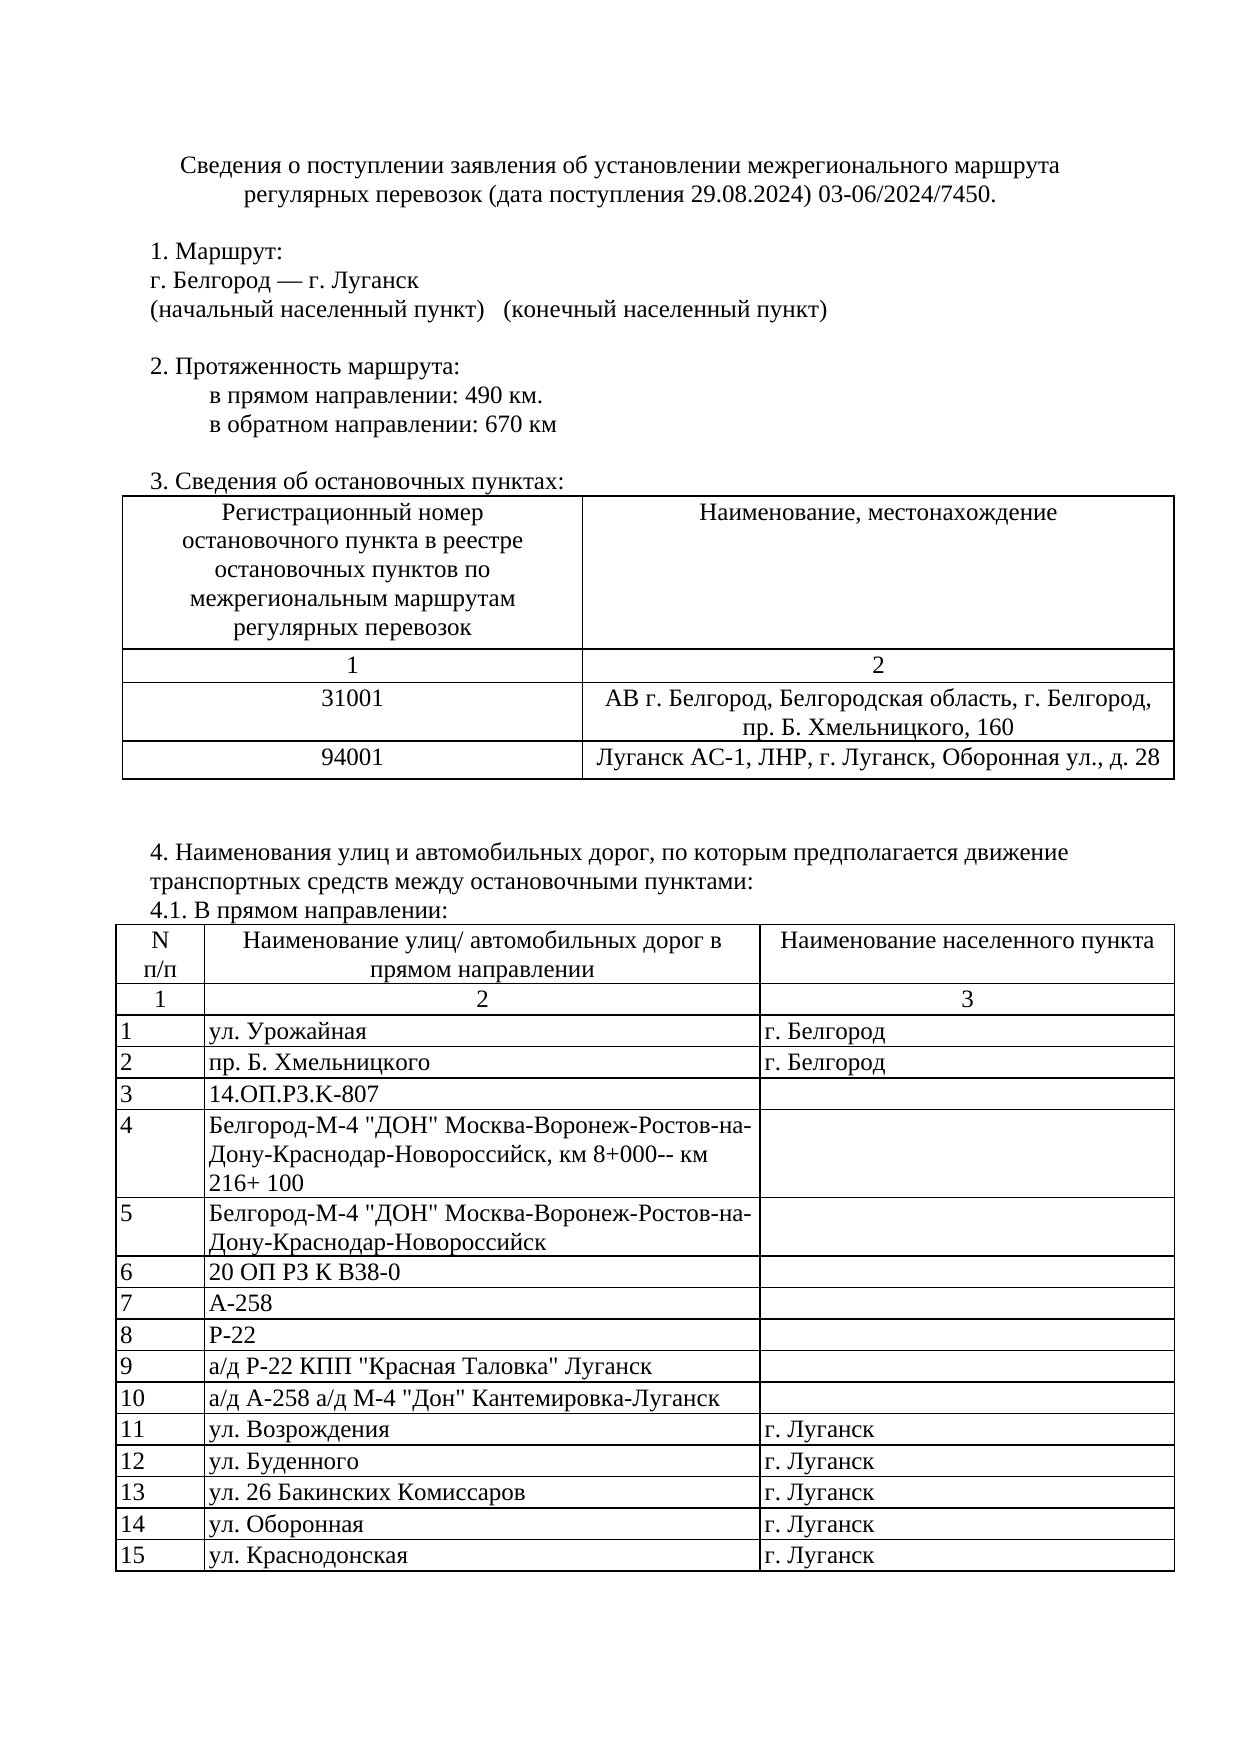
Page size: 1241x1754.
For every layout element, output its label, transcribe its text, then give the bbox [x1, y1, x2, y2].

table_cell 12 [117, 1446, 204, 1476]
text Сведения о поступлении заявления об установлении межрегионального маршрута регулярных перевозок (дата поступления 29.08.2024) 03-06/2024/7450. [150, 150, 1090, 207]
table_cell 1 [117, 1016, 204, 1046]
table_cell а/д Р-22 КПП "Красная Таловка" Луганск [205, 1351, 759, 1381]
table_cell [761, 1320, 1174, 1350]
table_cell г. Луганск [761, 1509, 1174, 1538]
table_cell 31001 [123, 683, 582, 740]
table_cell ул. 26 Бакинских Комиссаров [205, 1477, 759, 1507]
table_cell г. Луганск [761, 1477, 1174, 1507]
table_cell 7 [117, 1288, 204, 1318]
table_cell 15 [117, 1540, 204, 1570]
text в обратном направлении: 670 км [150, 409, 1090, 437]
table_cell 8 [117, 1320, 204, 1350]
table_cell Белгород-М-4 "ДОН" Москва-Воронеж-Ростов-на-Дону-Краснодар-Новороссийск [205, 1198, 759, 1255]
table_cell [761, 1079, 1174, 1108]
text 1. Маршрут: [150, 236, 1090, 265]
table_cell 14 [117, 1509, 204, 1538]
table_cell 13 [117, 1477, 204, 1507]
table_cell 14.ОП.РЗ.K-807 [205, 1079, 759, 1108]
table_cell г. Луганск [761, 1540, 1174, 1570]
table_header Наименование, местонахождение [583, 497, 1173, 648]
text 4. Наименования улиц и автомобильных дорог, по которым предполагается движение транспортных средств между остановочными пунктами: [150, 837, 1090, 895]
table_cell Луганск АС-1, ЛНР, г. Луганск, Оборонная ул., д. 28 [583, 742, 1173, 778]
table_header Наименование улиц/ автомобильных дорог в прямом направлении [205, 925, 759, 983]
table_cell АВ г. Белгород, Белгородская область, г. Белгород, пр. Б. Хмельницкого, 160 [583, 683, 1173, 740]
text в прямом направлении: 490 км. [150, 380, 1090, 409]
table_cell ул. Оборонная [205, 1509, 759, 1538]
table_cell 94001 [123, 742, 582, 778]
table_cell 10 [117, 1383, 204, 1413]
table_cell 1 [123, 650, 582, 681]
table_cell 6 [117, 1257, 204, 1287]
text 4.1. В прямом направлении: [150, 895, 1090, 924]
table_cell [761, 1383, 1174, 1413]
table_cell 4 [117, 1110, 204, 1196]
table_cell 9 [117, 1351, 204, 1381]
table_cell пр. Б. Хмельницкого [205, 1047, 759, 1077]
table_header Регистрационный номер остановочного пункта в реестре остановочных пунктов по межрегиональным маршрутам регулярных перевозок [123, 497, 582, 648]
text 3. Сведения об остановочных пунктах: [150, 466, 1090, 495]
table_cell 2 [583, 650, 1173, 681]
table_cell [761, 1351, 1174, 1381]
table_cell г. Белгород [761, 1016, 1174, 1046]
table_cell [761, 1110, 1174, 1196]
table_cell а/д А-258 а/д М-4 "Дон" Кантемировка-Луганск [205, 1383, 759, 1413]
table_cell 1 [117, 984, 204, 1014]
table_cell [761, 1198, 1174, 1255]
table_cell ул. Возрождения [205, 1414, 759, 1444]
table_header Наименование населенного пункта [761, 925, 1174, 983]
table_cell ул. Буденного [205, 1446, 759, 1476]
table_cell 3 [117, 1079, 204, 1108]
table_cell Р-22 [205, 1320, 759, 1350]
table_header N п/п [117, 925, 204, 983]
table_cell г. Белгород [761, 1047, 1174, 1077]
text (начальный населенный пункт) (конечный населенный пункт) [150, 294, 1090, 322]
table_cell [761, 1288, 1174, 1318]
table_cell ул. Урожайная [205, 1016, 759, 1046]
table_cell г. Луганск [761, 1414, 1174, 1444]
table_cell [761, 1257, 1174, 1287]
text г. Белгород — г. Луганск [150, 265, 1090, 294]
table_cell 5 [117, 1198, 204, 1255]
table_cell 2 [117, 1047, 204, 1077]
table_cell 11 [117, 1414, 204, 1444]
table_cell Белгород-М-4 "ДОН" Москва-Воронеж-Ростов-на-Дону-Краснодар-Новороссийск, км 8+000-- км 216+ 100 [205, 1110, 759, 1196]
text 2. Протяженность маршрута: [150, 351, 1090, 380]
table_cell г. Луганск [761, 1446, 1174, 1476]
table_cell ул. Краснодонская [205, 1540, 759, 1570]
table_cell 20 ОП РЗ К В38-0 [205, 1257, 759, 1287]
table_cell А-258 [205, 1288, 759, 1318]
table_cell 2 [205, 984, 759, 1014]
table_cell 3 [761, 984, 1174, 1014]
